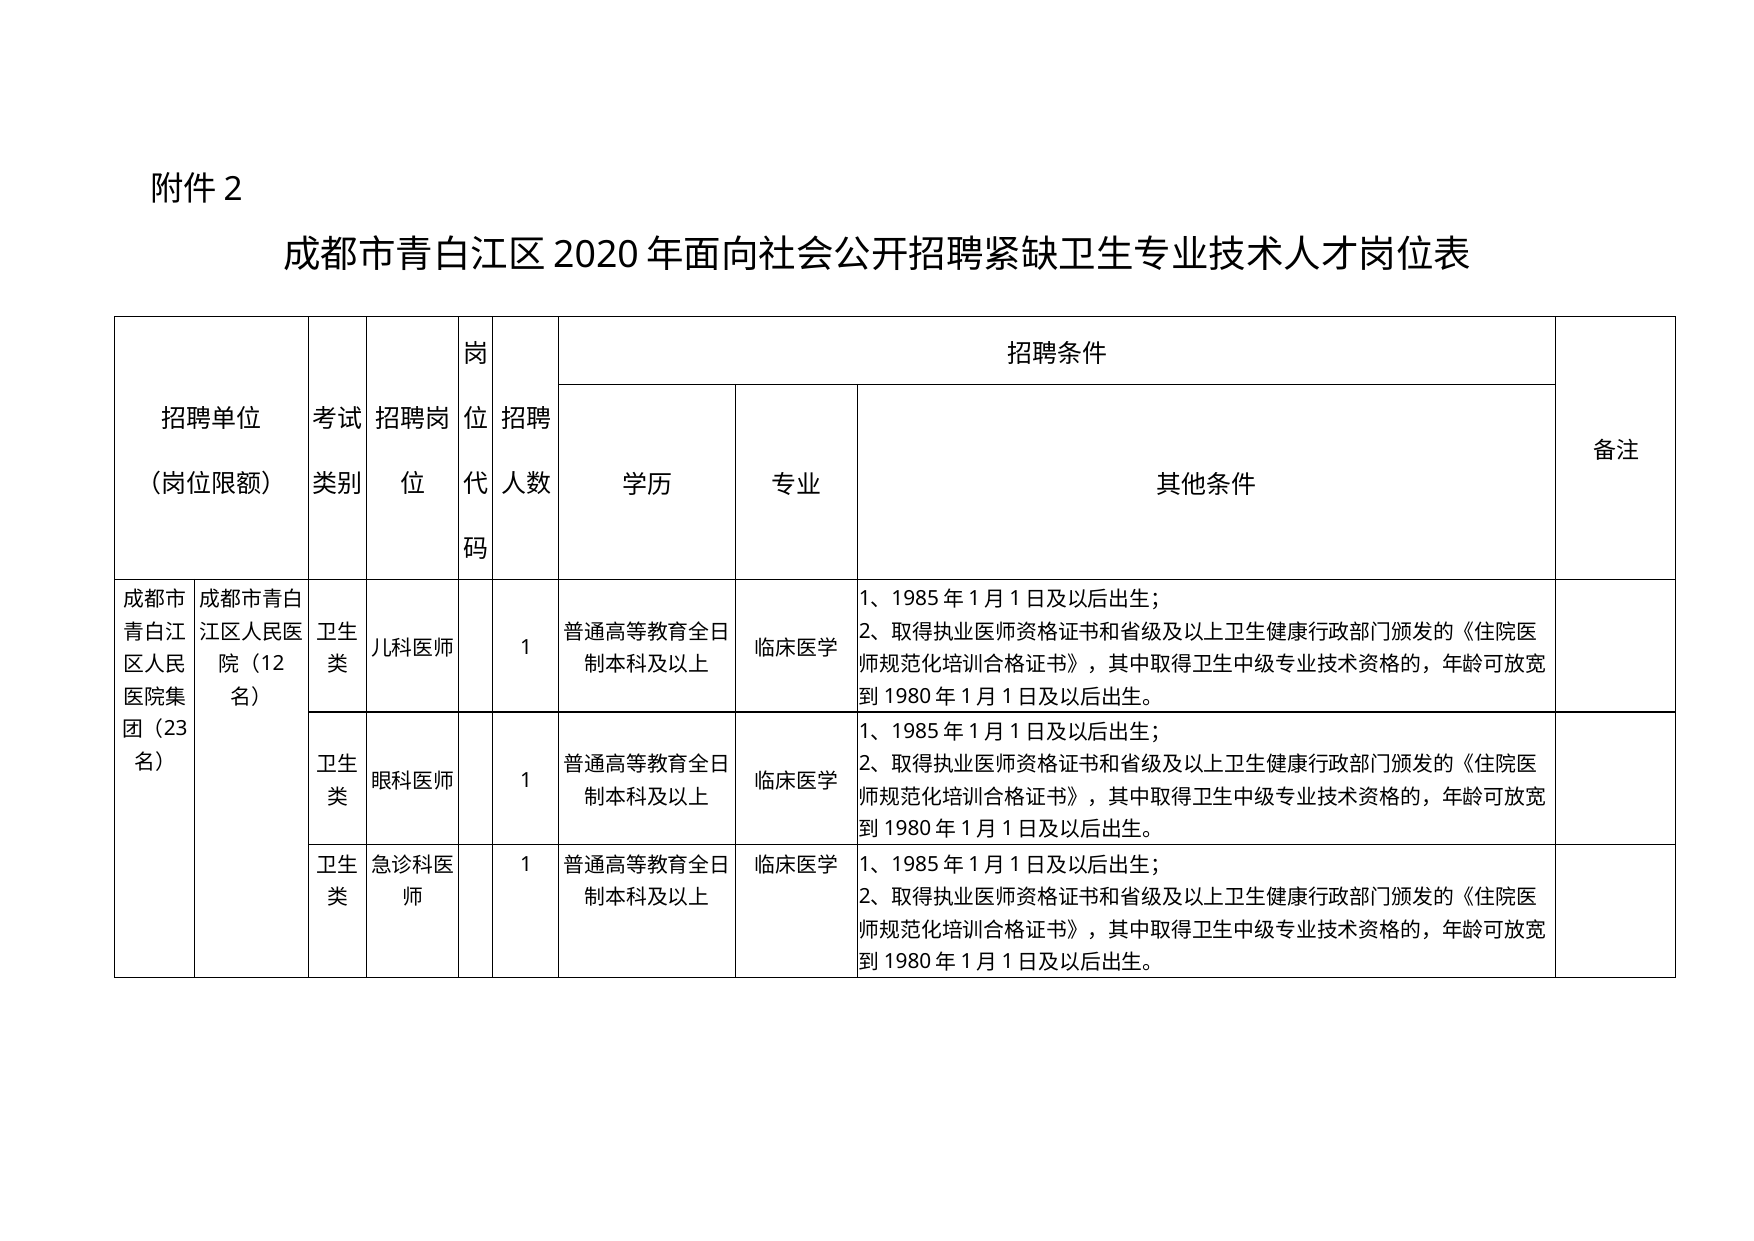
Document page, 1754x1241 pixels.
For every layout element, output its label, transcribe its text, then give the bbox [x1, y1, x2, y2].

table_cell 1 [493, 580, 558, 711]
table_cell [1556, 580, 1675, 711]
table_cell 成都市青白江区人民医院集团（23名） [115, 580, 194, 977]
table_cell 眼科医师 [367, 713, 458, 844]
table_cell 普通高等教育全日制本科及以上 [559, 580, 735, 711]
table_cell [1556, 845, 1675, 977]
table_cell 急诊科医师 [367, 845, 458, 977]
table_cell 卫生类 [309, 580, 366, 711]
text 附件2 [150, 154, 1604, 219]
table_cell [459, 845, 492, 977]
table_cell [858, 845, 1555, 977]
table_header 招聘单位 （岗位限额） [115, 317, 308, 579]
table_header 岗位代码 [459, 317, 492, 579]
table_cell 1、1985年1月1日及以后出生； 2、取得执业医师资格证书和省级及以上卫生健康行政部门颁发的《住院医师规范化培训合格证书》，其中取得卫生中级专业技术资格的，年龄可放宽到1980年1月1日及以后出生。 [858, 580, 1555, 711]
table_cell 临床医学 [736, 845, 857, 977]
table_cell 卫生类 [309, 713, 366, 844]
table_cell 临床医学 [736, 713, 857, 844]
table_header 招聘条件 [559, 317, 1555, 384]
table_cell 普通高等教育全日制本科及以上 [559, 845, 735, 977]
table_cell [459, 580, 492, 711]
table_cell 学历 [559, 385, 735, 579]
text 成都市青白江区2020年面向社会公开招聘紧缺卫生专业技术人才岗位表 [150, 219, 1604, 284]
table_header 招聘岗位 [367, 317, 458, 579]
table_cell [459, 713, 492, 844]
table_cell 专业 [736, 385, 857, 579]
table_cell 成都市青白江区人民医院（12名） [195, 580, 308, 977]
table_cell 1 [493, 713, 558, 844]
table_cell 1、1985年1月1日及以后出生； 2、取得执业医师资格证书和省级及以上卫生健康行政部门颁发的《住院医师规范化培训合格证书》，其中取得卫生中级专业技术资格的，年龄可放宽到1980年1月1日及以后出生。 [858, 713, 1555, 844]
table_cell 其他条件 [858, 385, 1555, 579]
table_header 备注 [1556, 317, 1675, 579]
table_cell 临床医学 [736, 580, 857, 711]
table_header 考试类别 [309, 317, 366, 579]
table_cell 卫生类 [309, 845, 366, 977]
table_cell 1 [493, 845, 558, 977]
table_header 招聘人数 [493, 317, 558, 579]
table_cell 儿科医师 [367, 580, 458, 711]
table_cell [1556, 713, 1675, 844]
table_cell 普通高等教育全日制本科及以上 [559, 713, 735, 844]
